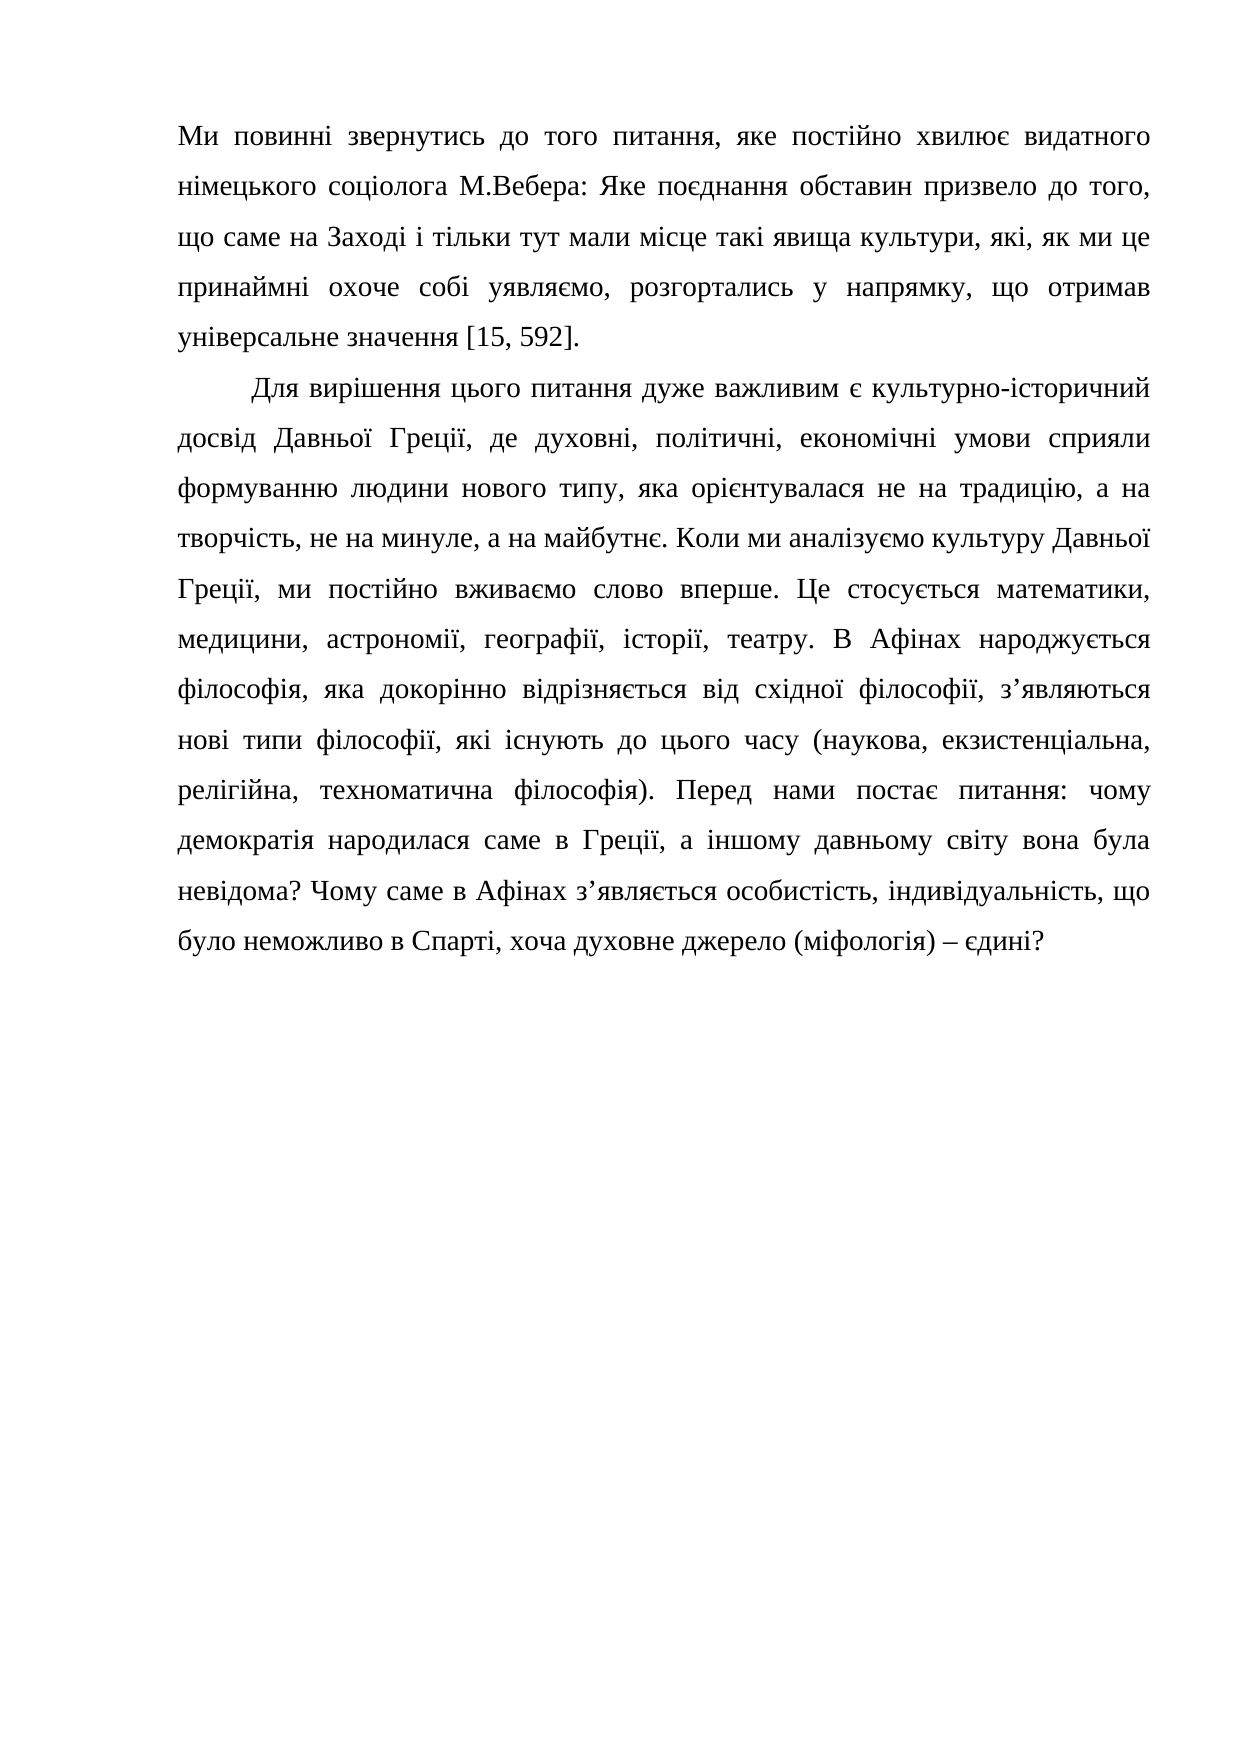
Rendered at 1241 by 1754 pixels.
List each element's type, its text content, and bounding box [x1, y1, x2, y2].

text Для вирішення цього питання дуже важливим є культурно-історичний досвід Давньої Греції, де духовні, політичні, економічні умови сприяли формуванню людини нового типу, яка орієнтувалася не на традицію, а на творчість, не на минуле, а на майбутнє. Коли ми аналізуємо культуру Давньої Греції, ми постійно вживаємо слово вперше. Це стосується математики, медицини, астрономії, географії, історії, театру. В Афінах народжується філософія, яка докорінно відрізняється від східної філософії, з’являються нові типи філософії, які існують до цього часу (наукова, екзистенціальна, релігійна, техноматична філософія). Перед нами постає питання: чому демократія народилася саме в Греції, а іншому давньому світу вона була невідома? Чому саме в Афінах з’являється особистість, індивідуальність, що було неможливо в Спарті, хоча духовне джерело (міфологія) – єдині? [177, 370, 1152, 957]
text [177, 118, 1152, 353]
